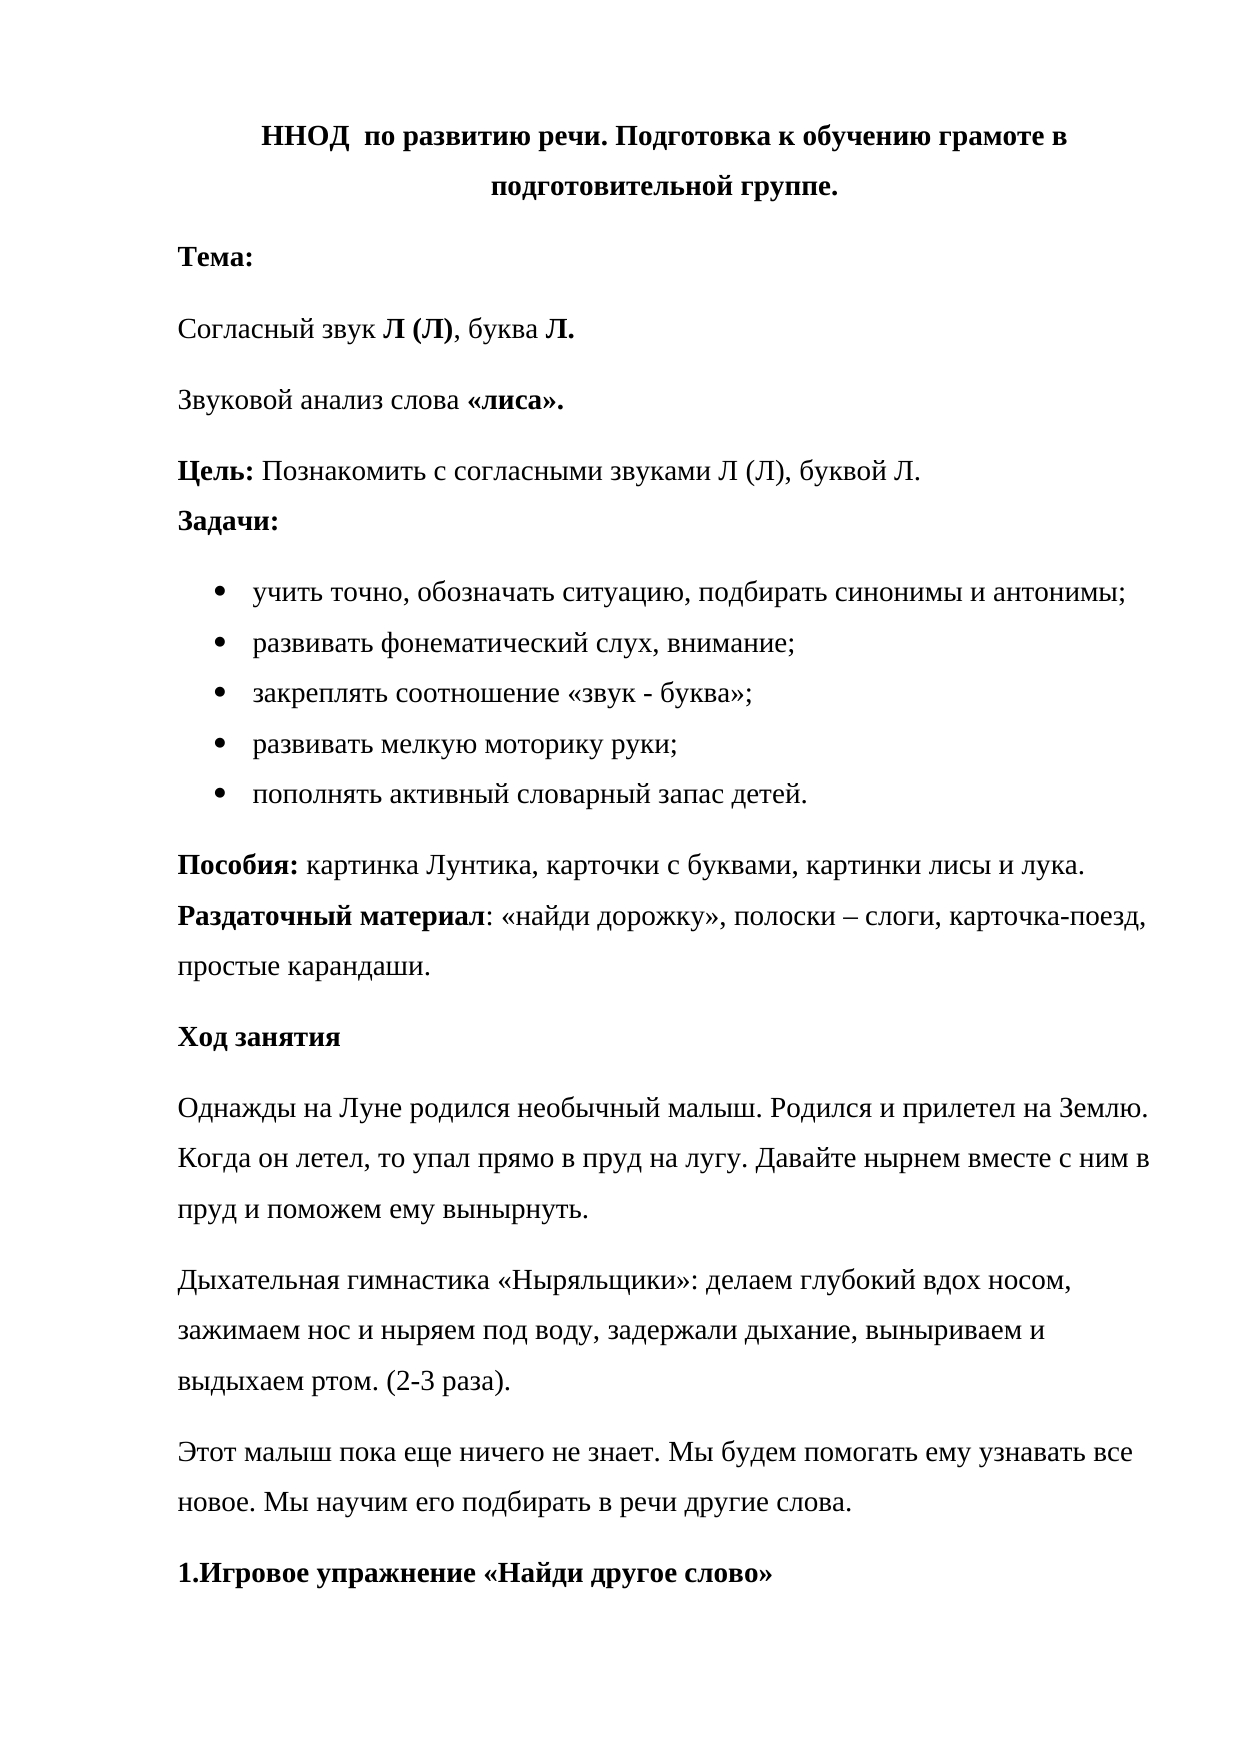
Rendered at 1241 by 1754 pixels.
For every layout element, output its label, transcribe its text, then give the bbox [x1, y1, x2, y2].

list пополнять активный словарный запас детей. [215, 776, 1152, 810]
list закреплять соотношение «звук - буква»; [215, 675, 1152, 709]
text 1.Игровое упражнение «Найди другое слово» [177, 1555, 1152, 1589]
list развивать мелкую моторику руки; [215, 726, 1152, 759]
list учить точно, обозначать ситуацию, подбирать синонимы и антонимы; [215, 574, 1152, 608]
text Дыхательная гимнастика «Ныряльщики»: делаем глубокий вдох носом, зажимаем нос и ныряем под воду, задержали дыхание, выныриваем и выдыхаем ртом. (2-3 раза). [177, 1262, 1152, 1396]
text Цель: Познакомить с согласными звуками Л (Л), буквой Л. [177, 453, 1152, 487]
text Ход занятия [177, 1019, 1152, 1053]
text ННОД по развитию речи. Подготовка к обучению грамоте в подготовительной группе. [177, 118, 1152, 202]
text Согласный звук Л (Л), буква Л. [177, 311, 1152, 344]
text Звуковой анализ слова «лиса». [177, 382, 1152, 415]
text Тема: [177, 239, 1152, 273]
list развивать фонематический слух, внимание; [215, 625, 1152, 658]
text Этот малыш пока еще ничего не знает. Мы будем помогать ему узнавать все новое. Мы научим его подбирать в речи другие слова. [177, 1434, 1152, 1518]
text Пособия: картинка Лунтика, карточки с буквами, картинки лисы и лука. Раздаточный материал: «найди дорожку», полоски – слоги, карточка-поезд, простые карандаши. [177, 847, 1152, 982]
text Задачи: [177, 503, 1152, 537]
text Однажды на Луне родился необычный малыш. Родился и прилетел на Землю. Когда он летел, то упал прямо в пруд на лугу. Давайте нырнем вместе с ним в пруд и поможем ему вынырнуть. [177, 1090, 1152, 1224]
